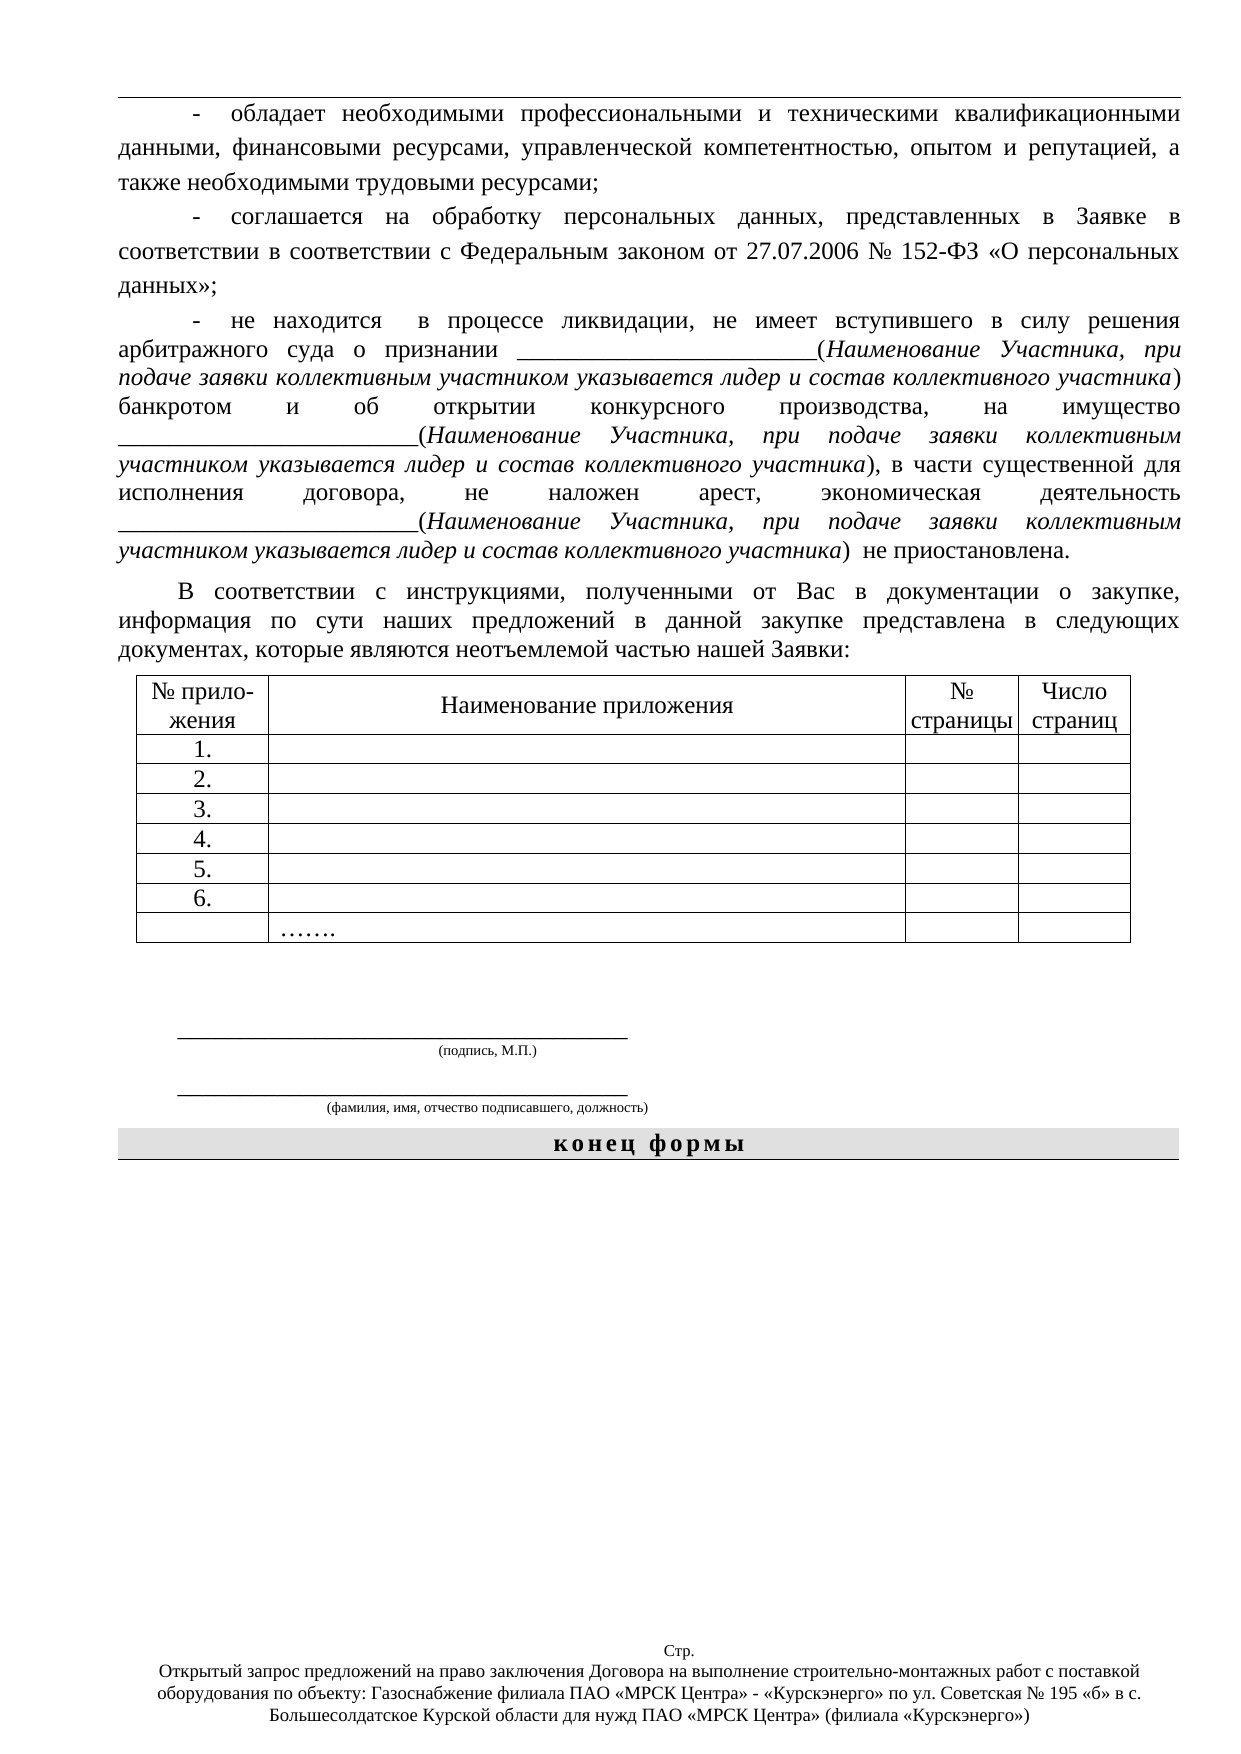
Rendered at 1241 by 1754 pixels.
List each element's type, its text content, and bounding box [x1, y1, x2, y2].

table_cell ……. [269, 913, 905, 942]
table_header № страницы [906, 676, 1018, 733]
text В соответствии с инструкциями, полученными от Вас в документации о закупке, информация по сути наших предложений в данной закупке представлена в следующих документах, которые являются неотъемлемой частью нашей Заявки: [118, 576, 1181, 662]
table_cell [906, 854, 1018, 882]
table_cell [1019, 764, 1130, 793]
list соглашается на обработку персональных данных, представленных в Заявке в соответствии в соответствии с Федеральным законом от 27.07.2006 № 152-ФЗ «О персональных данных»; [118, 201, 1181, 299]
list не находится в процессе ликвидации, не имеет вступившего в силу решения арбитражного суда о признании ________________________(Наименование Участника, при подаче заявки коллективным участником указывается лидер и состав коллективного участника) банкротом и об открытии конкурсного производства, на имущество ________________________(Наименование Участника, при подаче заявки коллективным участником указывается лидер и состав коллективного участника), в части существенной для исполнения договора, не наложен арест, экономическая деятельность ________________________(Наименование Участника, при подаче заявки коллективным участником указывается лидер и состав коллективного участника) не приостановлена. [118, 305, 1181, 564]
text конец формы [118, 1128, 1179, 1159]
table_cell [1019, 794, 1130, 823]
table_cell [269, 764, 905, 793]
table_cell [1019, 824, 1130, 853]
table_cell 4. [137, 824, 268, 853]
table_cell [906, 794, 1018, 823]
table_cell 6. [137, 884, 268, 912]
table_header № прило-жения [137, 676, 268, 733]
table_cell [269, 794, 905, 823]
table_cell [269, 824, 905, 853]
table_cell 5. [137, 854, 268, 882]
table_cell [1019, 884, 1130, 912]
table_cell 2. [137, 764, 268, 793]
table_cell [1019, 735, 1130, 763]
table_header Число страниц [1019, 676, 1130, 733]
table_cell [1019, 913, 1130, 942]
table_cell [906, 735, 1018, 763]
table_cell [269, 854, 905, 882]
table_cell [906, 884, 1018, 912]
text ____________________________________ [118, 1071, 1181, 1099]
text ____________________________________ [118, 1013, 1181, 1042]
table_cell [1019, 854, 1130, 882]
table_cell 3. [137, 794, 268, 823]
text (фамилия, имя, отчество подписавшего, должность) [118, 1099, 797, 1128]
table_cell [906, 913, 1018, 942]
list обладает необходимыми профессиональными и техническими квалификационными данными, финансовыми ресурсами, управленческой компетентностью, опытом и репутацией, а также необходимыми трудовыми ресурсами; [118, 98, 1181, 196]
text (подпись, М.П.) [118, 1042, 797, 1071]
table_cell 1. [137, 735, 268, 763]
table_cell [906, 824, 1018, 853]
table_cell [269, 884, 905, 912]
table_cell [137, 913, 268, 942]
table_header Наименование приложения [269, 676, 905, 733]
table_cell [269, 735, 905, 763]
table_cell [906, 764, 1018, 793]
